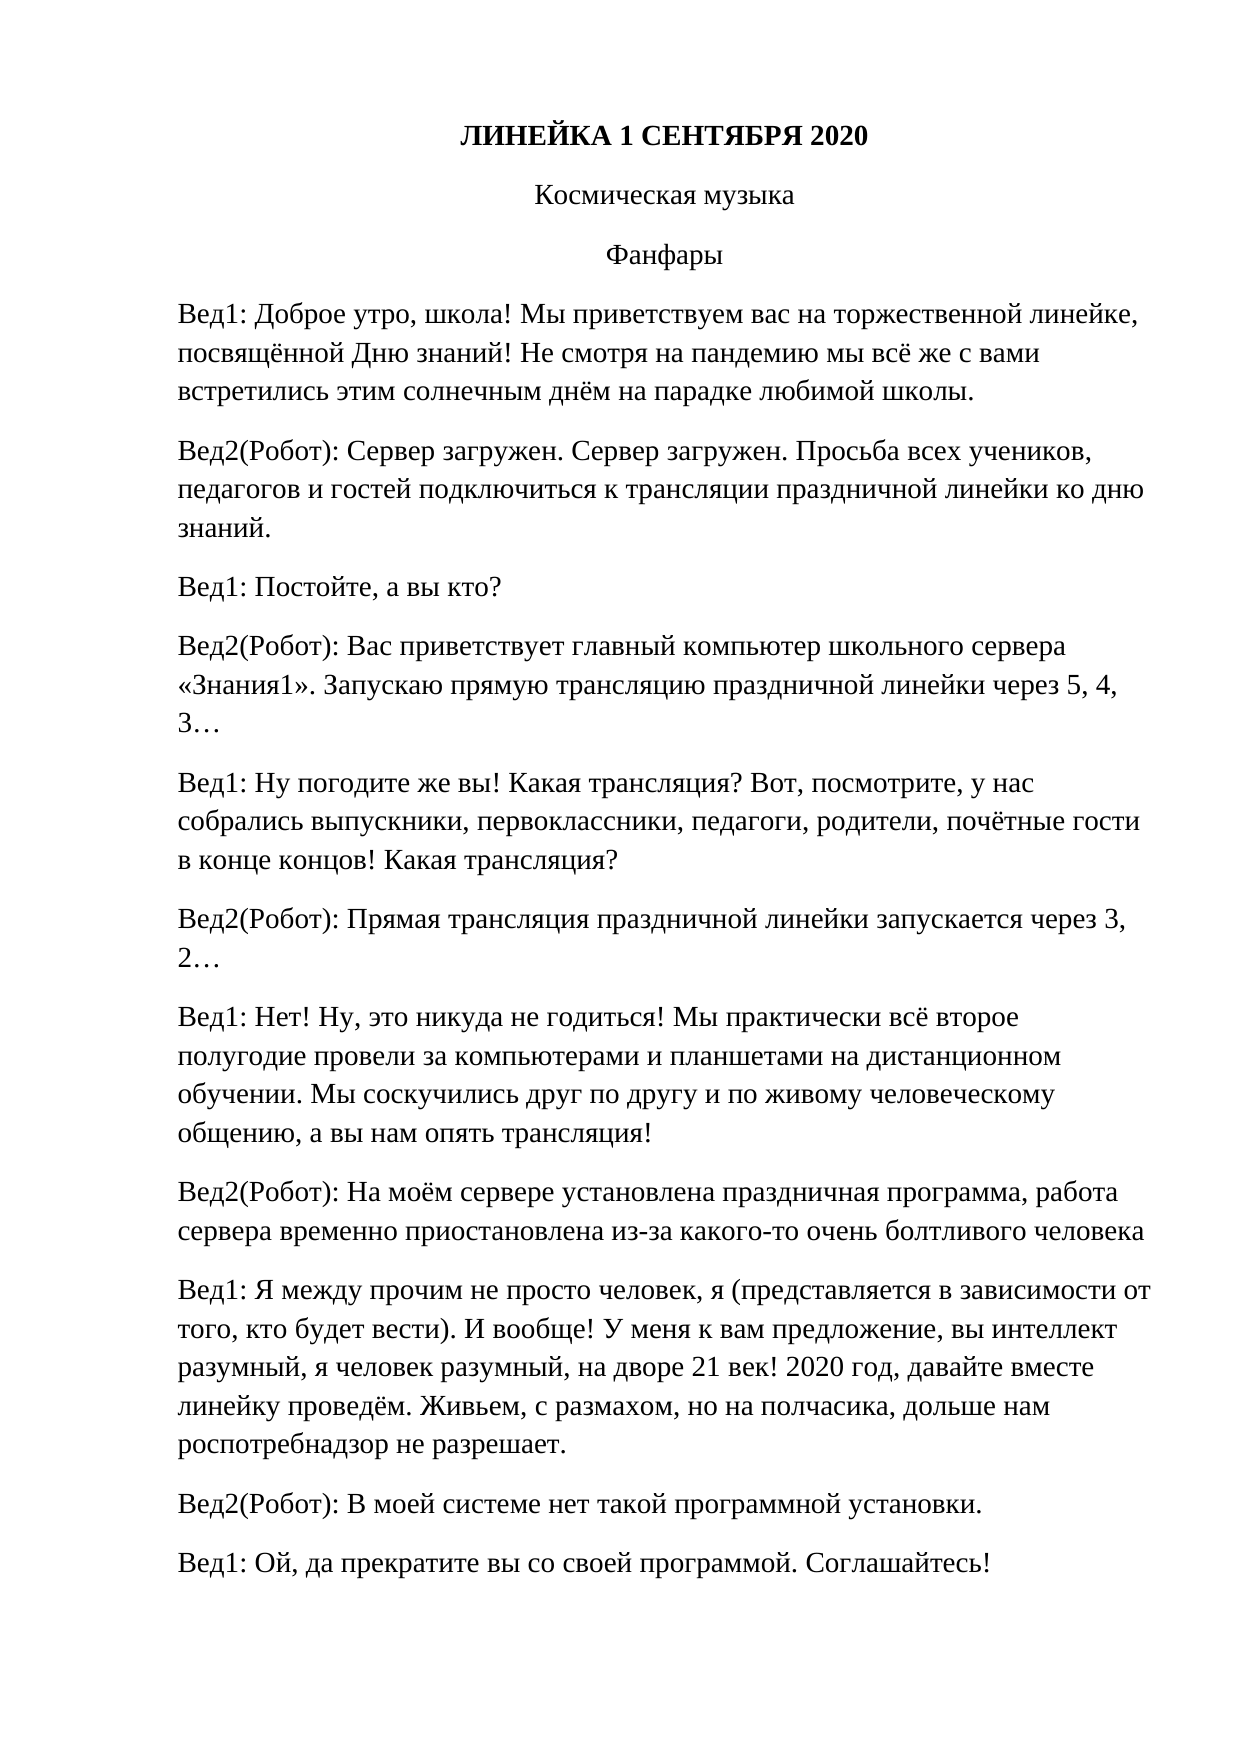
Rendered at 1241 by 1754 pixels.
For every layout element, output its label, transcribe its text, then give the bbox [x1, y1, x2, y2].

text Вед1: Я между прочим не просто человек, я (представляется в зависимости от того, кто будет вести). И вообще! У меня к вам предложение, вы интеллект разумный, я человек разумный, на дворе 21 век! 2020 год, давайте вместе линейку проведём. Живьем, с размахом, но на полчасика, дольше нам роспотребнадзор не разрешает. [177, 1272, 1152, 1460]
text Вед2(Робот): Сервер загружен. Сервер загружен. Просьба всех учеников, педагогов и гостей подключиться к трансляции праздничной линейки ко дню знаний. [177, 433, 1152, 543]
text Вед1: Ой, да прекратите вы со своей программой. Соглашайтесь! [177, 1545, 1152, 1579]
text ЛИНЕЙКА 1 СЕНТЯБРЯ 2020 [177, 118, 1152, 152]
text Вед1: Ну погодите же вы! Какая трансляция? Вот, посмотрите, у нас собрались выпускники, первоклассники, педагоги, родители, почётные гости в конце концов! Какая трансляция? [177, 765, 1152, 876]
text Вед2(Робот): Вас приветствует главный компьютер школьного сервера «Знания1». Запускаю прямую трансляцию праздничной линейки через 5, 4, 3… [177, 628, 1152, 739]
text Вед2(Робот): В моей системе нет такой программной установки. [177, 1486, 1152, 1519]
text Вед1: Доброе утро, школа! Мы приветствуем вас на торжественной линейке, посвящённой Дню знаний! Не смотря на пандемию мы всё же с вами встретились этим солнечным днём на парадке любимой школы. [177, 296, 1152, 407]
text Вед2(Робот): На моём сервере установлена праздничная программа, работа сервера временно приостановлена из-за какого-то очень болтливого человека [177, 1174, 1152, 1246]
text Фанфары [177, 237, 1152, 270]
text Вед1: Постойте, а вы кто? [177, 569, 1152, 603]
text Вед2(Робот): Прямая трансляция праздничной линейки запускается через 3, 2… [177, 901, 1152, 973]
text Вед1: Нет! Ну, это никуда не годиться! Мы практически всё второе полугодие провели за компьютерами и планшетами на дистанционном обучении. Мы соскучились друг по другу и по живому человеческому общению, а вы нам опять трансляция! [177, 999, 1152, 1148]
text Космическая музыка [177, 177, 1152, 211]
